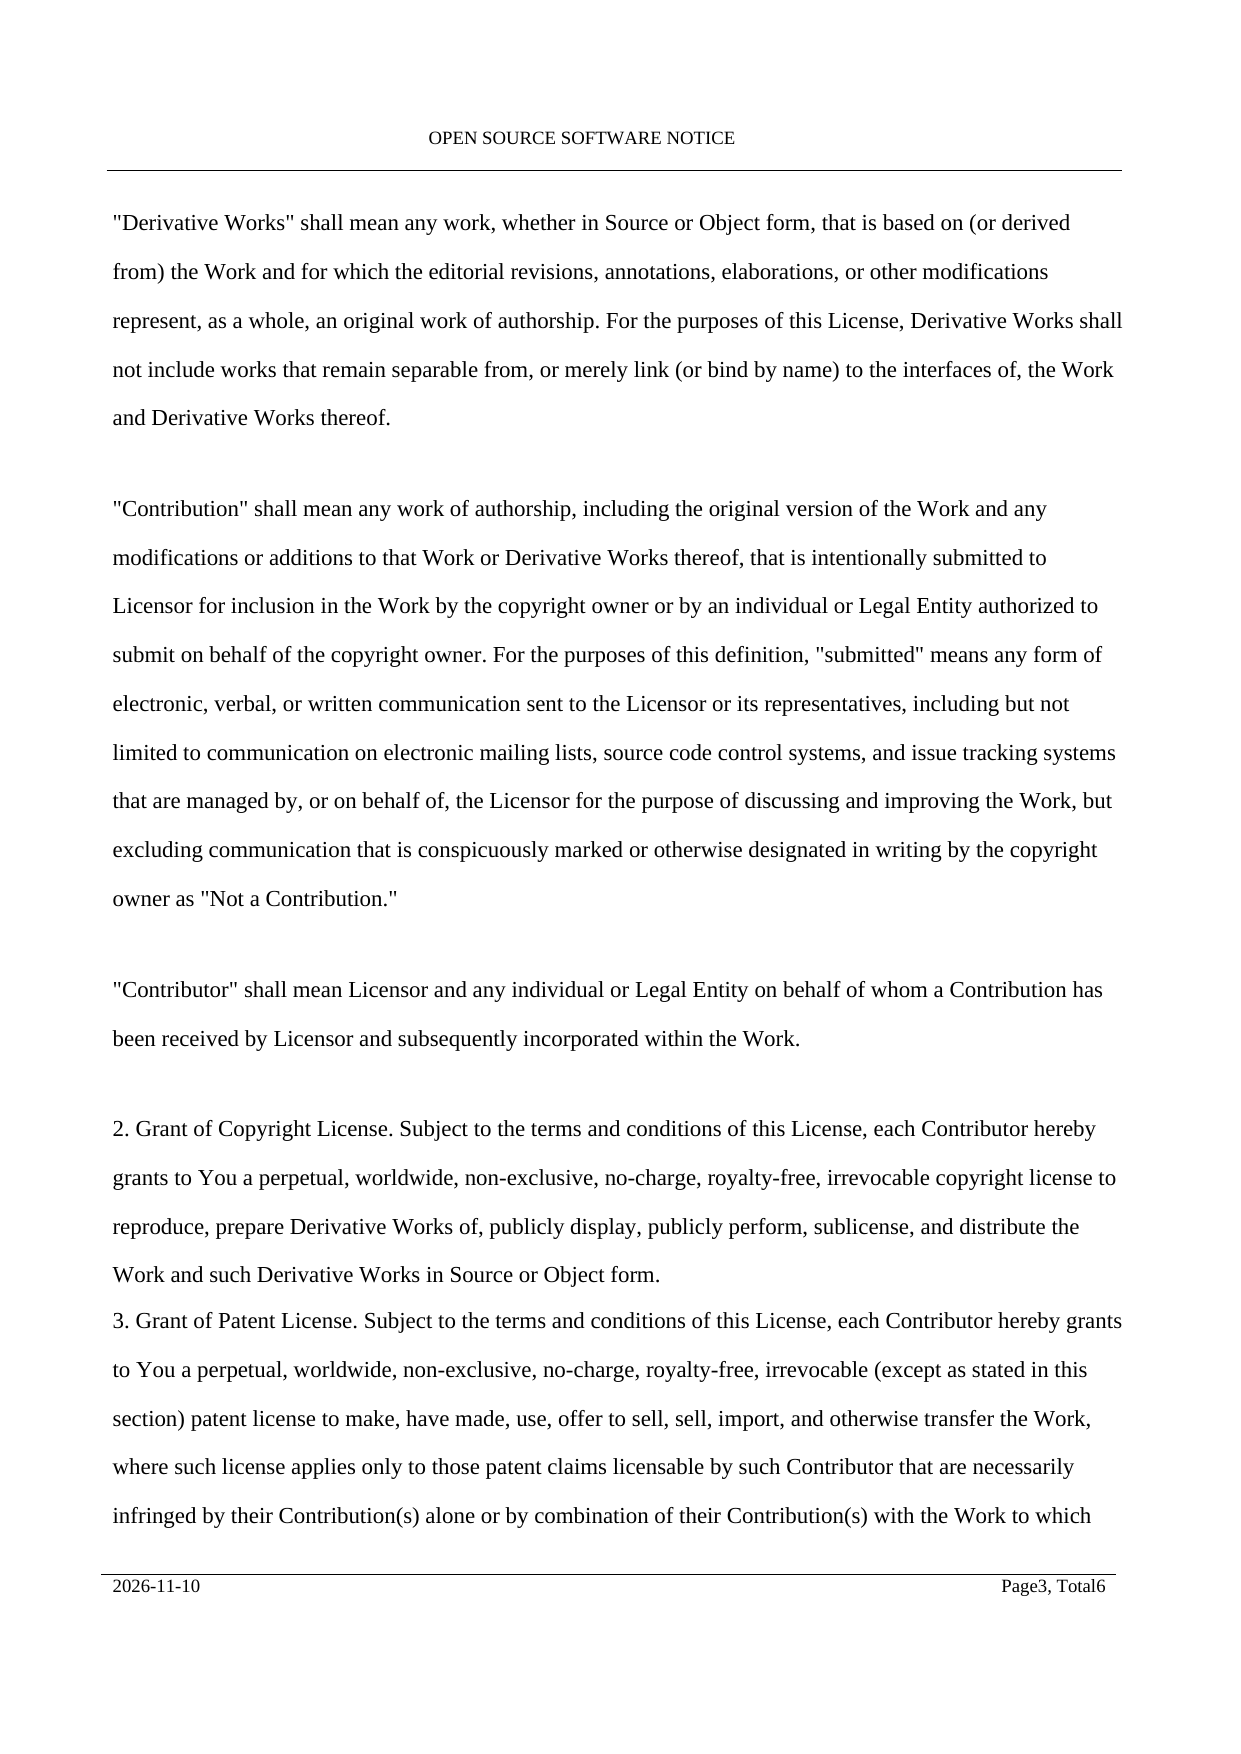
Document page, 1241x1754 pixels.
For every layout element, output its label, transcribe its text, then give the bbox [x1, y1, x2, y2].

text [112, 1304, 1128, 1532]
text "Contributor" shall mean Licensor and any individual or Legal Entity on behalf of whom a Contribution has been received by Licensor and subsequently incorporated within the Work. [112, 973, 1128, 1054]
text 2. Grant of Copyright License. Subject to the terms and conditions of this License, each Contributor hereby grants to You a perpetual, worldwide, non-exclusive, no-charge, royalty-free, irrevocable copyright license to reproduce, prepare Derivative Works of, publicly display, publicly perform, sublicense, and distribute the Work and such Derivative Works in Source or Object form. [112, 1112, 1128, 1291]
text "Contribution" shall mean any work of authorship, including the original version of the Work and any modifications or additions to that Work or Derivative Works thereof, that is intentionally submitted to Licensor for inclusion in the Work by the copyright owner or by an individual or Legal Entity authorized to submit on behalf of the copyright owner. For the purposes of this definition, "submitted" means any form of electronic, verbal, or written communication sent to the Licensor or its representatives, including but not limited to communication on electronic mailing lists, source code control systems, and issue tracking systems that are managed by, or on behalf of, the Licensor for the purpose of discussing and improving the Work, but excluding communication that is conspicuously marked or otherwise designated in writing by the copyright owner as "Not a Contribution." [112, 492, 1128, 914]
text "Derivative Works" shall mean any work, whether in Source or Object form, that is based on (or derived from) the Work and for which the editorial revisions, annotations, elaborations, or other modifications represent, as a whole, an original work of authorship. For the purposes of this License, Derivative Works shall not include works that remain separable from, or merely link (or bind by name) to the interfaces of, the Work and Derivative Works thereof. [112, 206, 1128, 434]
